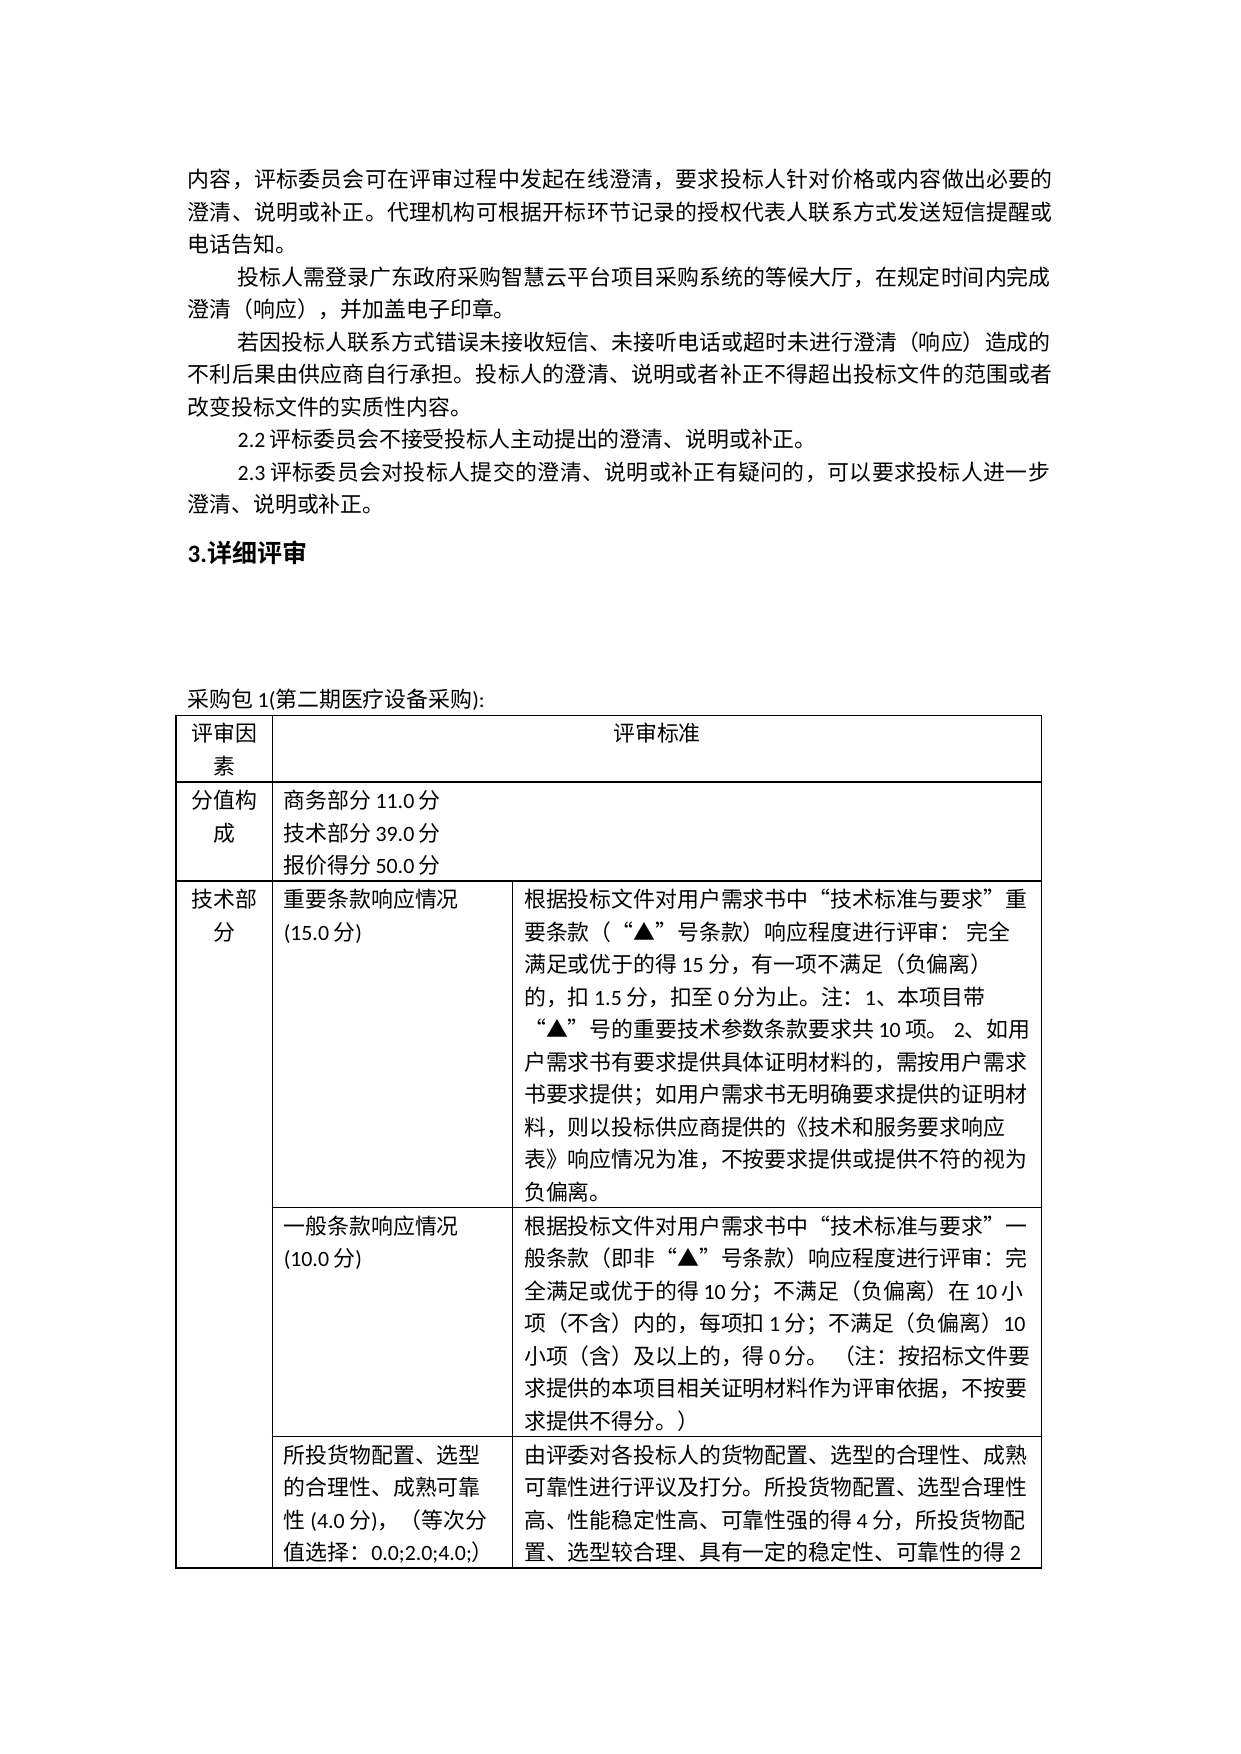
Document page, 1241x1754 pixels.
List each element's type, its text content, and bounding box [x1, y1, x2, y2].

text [187, 162, 1053, 259]
table_header 评审标准 [273, 716, 1041, 781]
text 2.3评标委员会对投标人提交的澄清、说明或补正有疑问的，可以要求投标人进一步澄清、说明或补正。 [187, 454, 1053, 519]
table_cell 技术部分 [177, 882, 272, 1567]
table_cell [273, 1437, 512, 1567]
text 采购包1(第二期医疗设备采购): [187, 682, 1053, 714]
table_cell 商务部分11.0分 技术部分39.0分 报价得分50.0分 [273, 783, 1041, 880]
table_header 评审因素 [177, 716, 272, 781]
text 3.详细评审 [187, 519, 1053, 584]
text 2.2评标委员会不接受投标人主动提出的澄清、说明或补正。 [187, 422, 1053, 454]
table_cell 分值构成 [177, 783, 272, 880]
table_cell 根据投标文件对用户需求书中“技术标准与要求”一般条款（即非“▲”号条款）响应程度进行评审：完全满足或优于的得10分；不满足（负偏离）在10小项（不含）内的，每项扣1分；不满足（负偏离）10小项（含）及以上的，得0分。 （注：按招标文件要求提供的本项目相关证明材料作为评审依据，不按要求提供不得分。） [513, 1208, 1041, 1436]
table_cell 一般条款响应情况 (10.0分) [273, 1208, 512, 1436]
text 若因投标人联系方式错误未接收短信、未接听电话或超时未进行澄清（响应）造成的不利后果由供应商自行承担。投标人的澄清、说明或者补正不得超出投标文件的范围或者改变投标文件的实质性内容。 [187, 324, 1053, 422]
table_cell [513, 1437, 1041, 1567]
table_cell 根据投标文件对用户需求书中“技术标准与要求”重要条款（“▲”号条款）响应程度进行评审： 完全满足或优于的得15分，有一项不满足（负偏离）的，扣1.5分，扣至0分为止。注：1、本项目带“▲”号的重要技术参数条款要求共10项。 2、如用户需求书有要求提供具体证明材料的，需按用户需求书要求提供；如用户需求书无明确要求提供的证明材料，则以投标供应商提供的《技术和服务要求响应表》响应情况为准，不按要求提供或提供不符的视为负偏离。 [513, 882, 1041, 1207]
table_cell 重要条款响应情况 (15.0分) [273, 882, 512, 1207]
text 投标人需登录广东政府采购智慧云平台项目采购系统的等候大厅，在规定时间内完成澄清（响应），并加盖电子印章。 [187, 259, 1053, 324]
